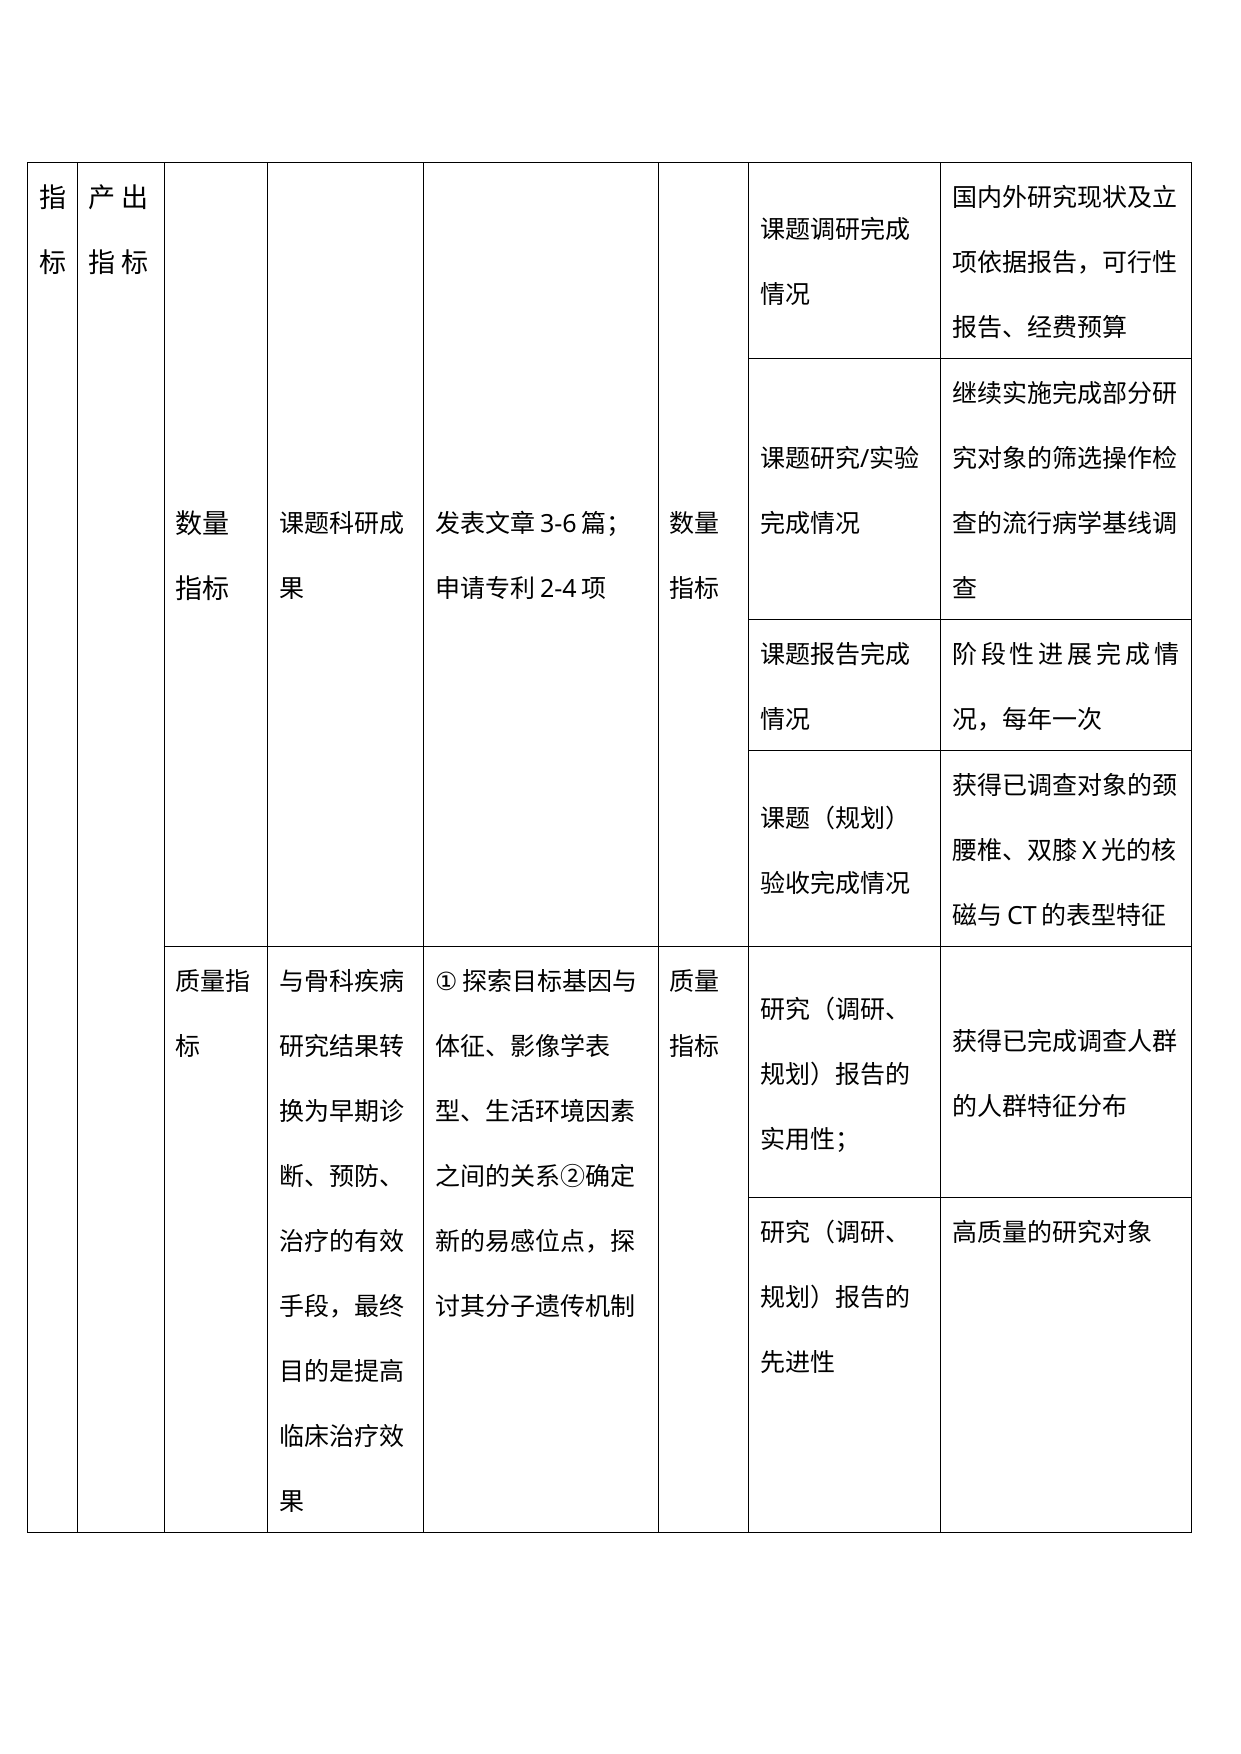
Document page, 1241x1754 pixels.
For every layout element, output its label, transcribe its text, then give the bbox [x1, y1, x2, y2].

table_cell 产 出 指 标 [78, 163, 164, 1532]
table_cell 数量指标 [659, 163, 748, 946]
table_cell 质量指标 [659, 947, 748, 1532]
table_cell 获得已调查对象的颈腰椎、双膝X光的核磁与CT的表型特征 [941, 751, 1191, 946]
table_cell 课题（规划）验收完成情况 [749, 751, 940, 946]
table_cell 国内外研究现状及立项依据报告，可行性报告、经费预算 [941, 163, 1191, 358]
table_cell 课题调研完成情况 [749, 163, 940, 358]
table_cell 研究（调研、规划）报告的实用性； [749, 947, 940, 1197]
table_cell ①探索目标基因与体征、影像学表型、生活环境因素之间的关系②确定新的易感位点，探讨其分子遗传机制 [424, 947, 658, 1532]
table_cell 研究（调研、规划）报告的先进性 [749, 1198, 940, 1532]
table_cell 课题科研成果 [268, 163, 423, 946]
table_cell 阶段性进展完成情况，每年一次 [941, 620, 1191, 750]
table_cell 发表文章3-6篇；申请专利2-4项 [424, 163, 658, 946]
table_cell 课题报告完成情况 [749, 620, 940, 750]
table_cell 课题研究/实验完成情况 [749, 359, 940, 619]
table_cell 与骨科疾病研究结果转换为早期诊断、预防、治疗的有效手段，最终目的是提高临床治疗效果 [268, 947, 423, 1532]
table_cell 数量指标 [165, 163, 267, 946]
table_cell 高质量的研究对象 [941, 1198, 1191, 1532]
table_cell 绩 效 指 标 [28, 163, 77, 1532]
table_cell 获得已完成调查人群的人群特征分布 [941, 947, 1191, 1197]
table_cell 质量指标 [165, 947, 267, 1532]
table_cell 继续实施完成部分研究对象的筛选操作检查的流行病学基线调查 [941, 359, 1191, 619]
